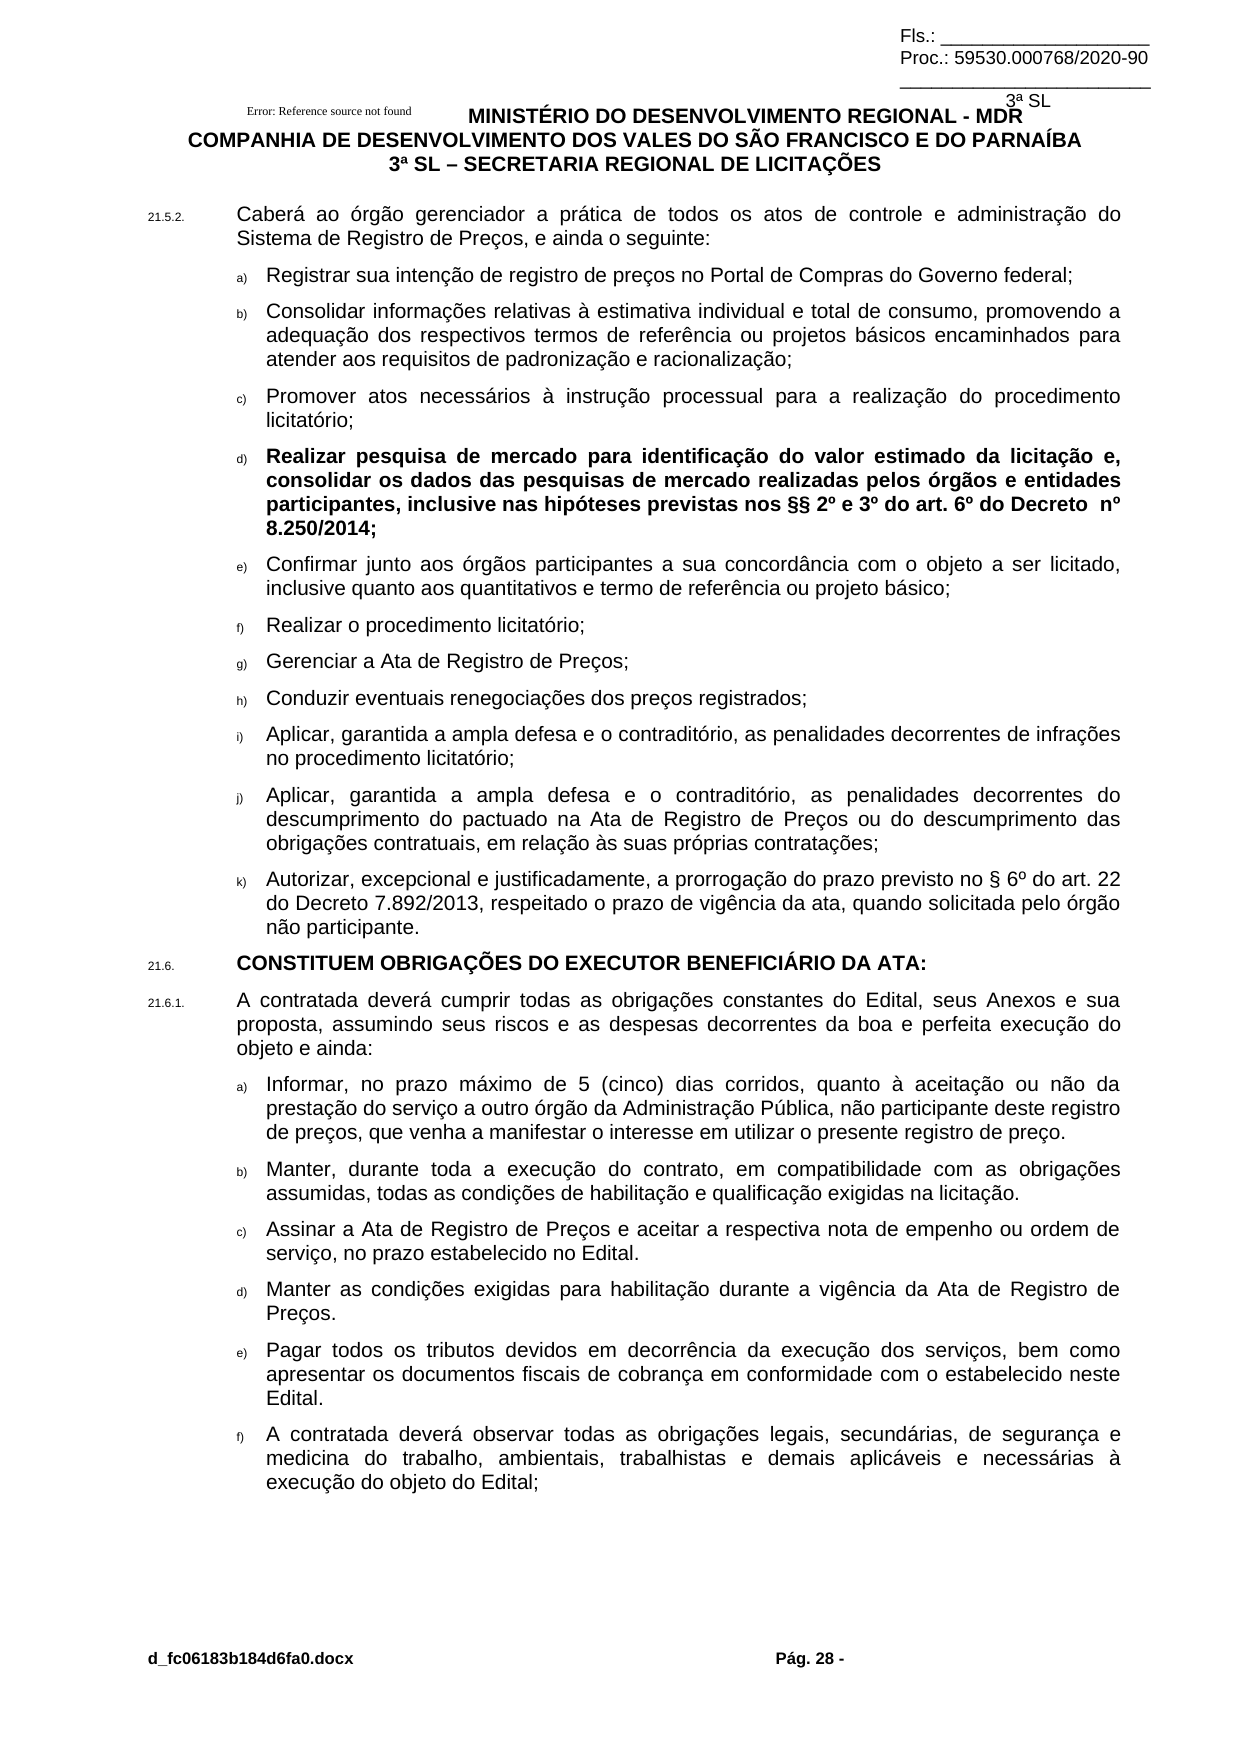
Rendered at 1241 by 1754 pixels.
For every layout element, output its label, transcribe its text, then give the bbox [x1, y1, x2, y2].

list A contratada deverá cumprir todas as obrigações constantes do Edital, seus Anexos e sua proposta, assumindo seus riscos e as despesas decorrentes da boa e perfeita execução do objeto e ainda: [148, 988, 1122, 1059]
list Realizar o procedimento licitatório; [236, 613, 1122, 637]
list Consolidar informações relativas à estimativa individual e total de consumo, promovendo a adequação dos respectivos termos de referência ou projetos básicos encaminhados para atender aos requisitos de padronização e racionalização; [236, 299, 1122, 371]
list Caberá ao órgão gerenciador a prática de todos os atos de controle e administração do Sistema de Registro de Preços, e ainda o seguinte: [148, 202, 1122, 250]
list Informar, no prazo máximo de 5 (cinco) dias corridos, quanto à aceitação ou não da prestação do serviço a outro órgão da Administração Pública, não participante deste registro de preços, que venha a manifestar o interesse em utilizar o presente registro de preço. [236, 1072, 1122, 1144]
list Manter, durante toda a execução do contrato, em compatibilidade com as obrigações assumidas, todas as condições de habilitação e qualificação exigidas na licitação. [236, 1156, 1122, 1204]
list Autorizar, excepcional e justificadamente, a prorrogação do prazo previsto no § 6º do art. 22 do Decreto 7.892/2013, respeitado o prazo de vigência da ata, quando solicitada pelo órgão não participante. [236, 867, 1122, 939]
list Gerenciar a Ata de Registro de Preços; [236, 649, 1122, 673]
list Manter as condições exigidas para habilitação durante a vigência da Ata de Registro de Preços. [236, 1277, 1122, 1325]
list Aplicar, garantida a ampla defesa e o contraditório, as penalidades decorrentes do descumprimento do pactuado na Ata de Registro de Preços ou do descumprimento das obrigações contratuais, em relação às suas próprias contratações; [236, 782, 1122, 854]
list Promover atos necessários à instrução processual para a realização do procedimento licitatório; [236, 383, 1122, 431]
list Realizar pesquisa de mercado para identificação do valor estimado da licitação e, consolidar os dados das pesquisas de mercado realizadas pelos órgãos e entidades participantes, inclusive nas hipóteses previstas nos §§ 2º e 3º do art. 6º do Decreto nº 8.250/2014; [236, 444, 1122, 540]
list Assinar a Ata de Registro de Preços e aceitar a respectiva nota de empenho ou ordem de serviço, no prazo estabelecido no Edital. [236, 1217, 1122, 1265]
list Aplicar, garantida a ampla defesa e o contraditório, as penalidades decorrentes de infrações no procedimento licitatório; [236, 722, 1122, 770]
list Registrar sua intenção de registro de preços no Portal de Compras do Governo federal; [236, 263, 1122, 287]
list A contratada deverá observar todas as obrigações legais, secundárias, de segurança e medicina do trabalho, ambientais, trabalhistas e demais aplicáveis e necessárias à execução do objeto do Edital; [236, 1422, 1122, 1494]
list Pagar todos os tributos devidos em decorrência da execução dos serviços, bem como apresentar os documentos fiscais de cobrança em conformidade com o estabelecido neste Edital. [236, 1338, 1122, 1409]
list CONSTITUEM OBRIGAÇÕES DO EXECUTOR BENEFICIÁRIO DA ATA: [148, 951, 1122, 975]
list Confirmar junto aos órgãos participantes a sua concordância com o objeto a ser licitado, inclusive quanto aos quantitativos e termo de referência ou projeto básico; [236, 552, 1122, 600]
list Conduzir eventuais renegociações dos preços registrados; [236, 686, 1122, 709]
